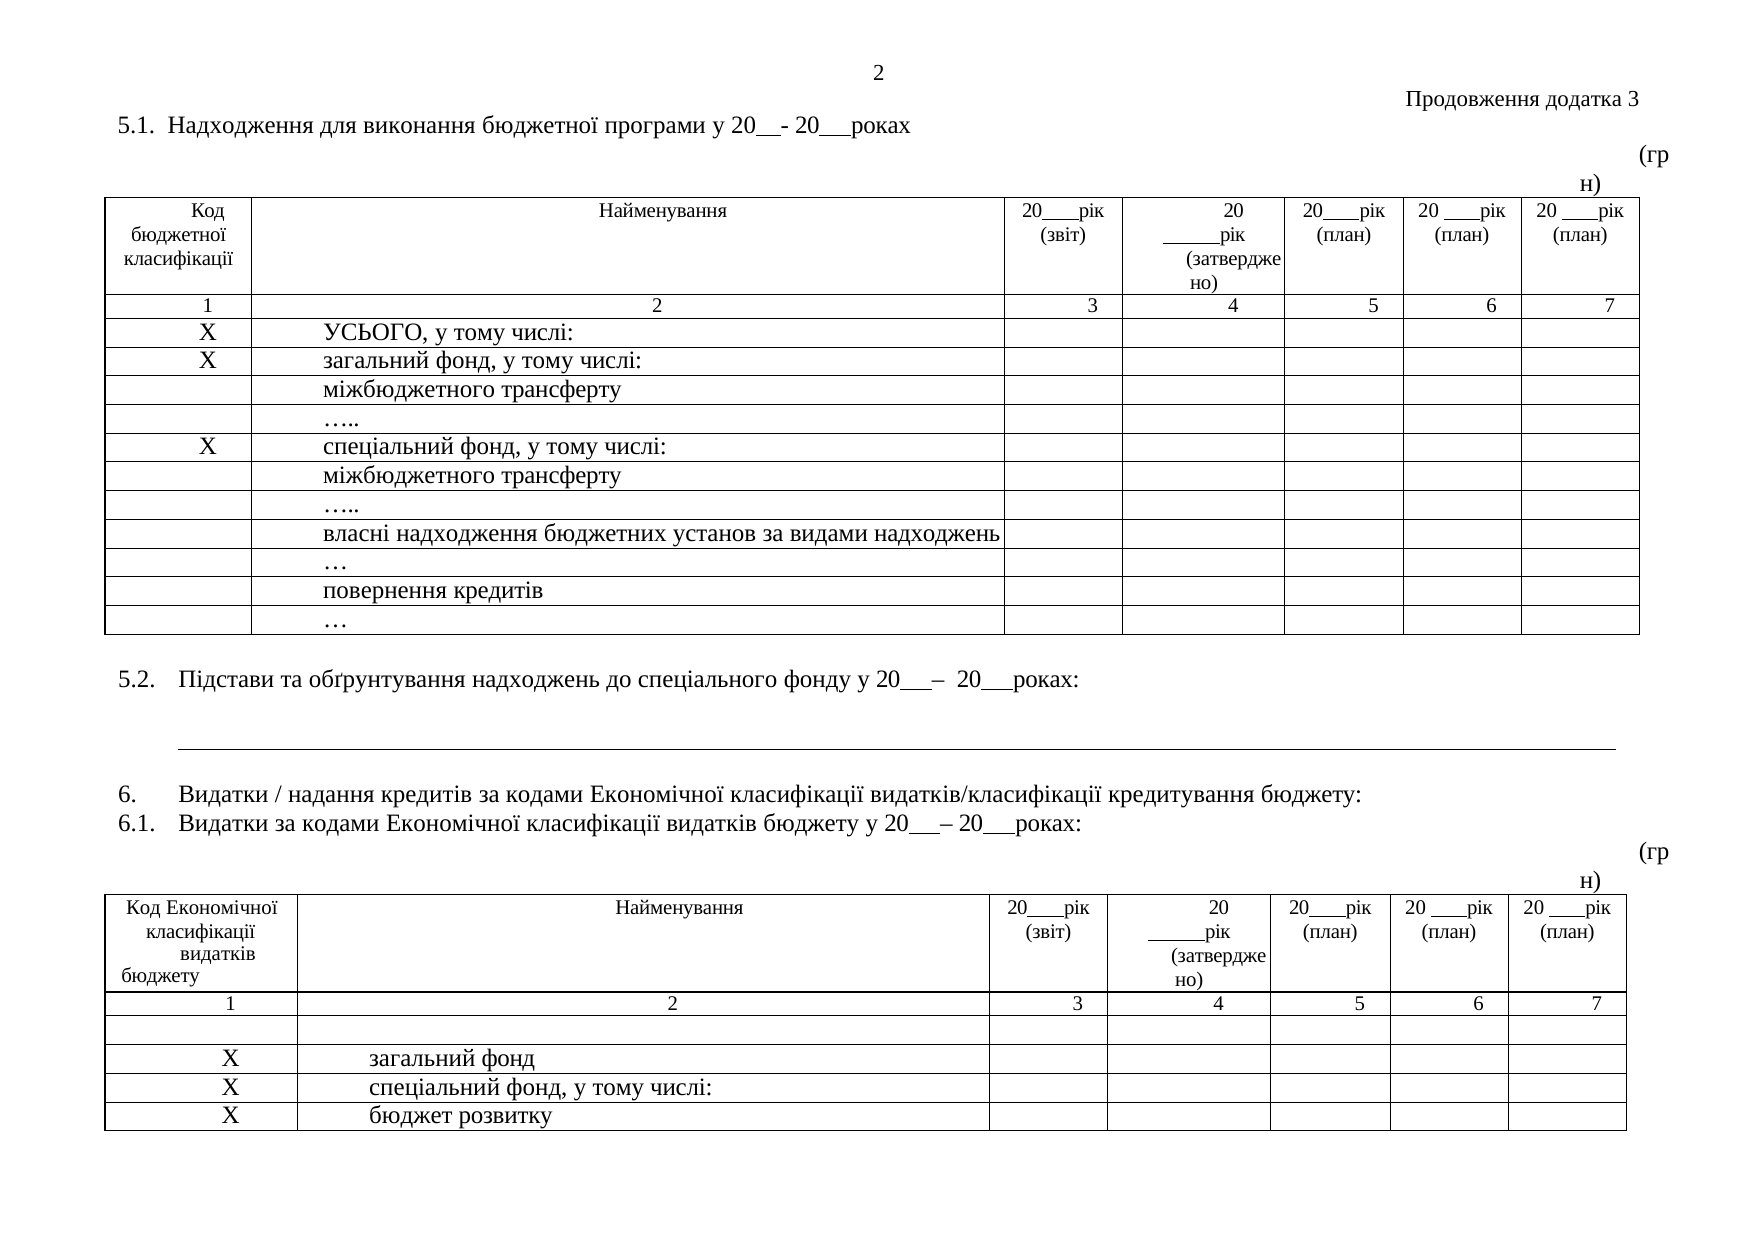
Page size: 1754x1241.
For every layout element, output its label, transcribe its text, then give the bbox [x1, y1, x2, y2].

table_cell [1391, 1074, 1508, 1102]
table_cell Х [106, 1074, 297, 1102]
table_cell [1123, 462, 1284, 490]
table_cell [1108, 1045, 1270, 1073]
table_cell міжбюджетного трансферту [252, 462, 1004, 490]
table_cell [1005, 319, 1122, 347]
table_header 20 рік (звіт) [1005, 198, 1122, 294]
table_cell [1271, 1045, 1390, 1073]
table_cell [1509, 1045, 1626, 1073]
table_cell [1522, 348, 1639, 375]
table_cell [1522, 549, 1639, 576]
table_cell спеціальний фонд, у тому числі: [252, 434, 1004, 461]
table_cell [1404, 348, 1521, 375]
table_cell [1522, 520, 1639, 547]
table_cell [1005, 491, 1122, 519]
table_cell [1404, 520, 1521, 547]
table_cell [990, 1074, 1107, 1102]
table_cell [990, 1045, 1107, 1073]
table_cell [1391, 1016, 1508, 1044]
table_cell [106, 376, 251, 404]
table_cell … [252, 606, 1004, 634]
table_header 20 рік (звіт) [990, 895, 1107, 991]
table_cell [1123, 606, 1284, 634]
table_cell [1509, 1103, 1626, 1130]
table_cell [1404, 606, 1521, 634]
table_cell [1509, 1016, 1626, 1044]
table_cell [990, 1016, 1107, 1044]
table_cell загальний фонд, у тому числі: [252, 348, 1004, 375]
table_cell 7 [1509, 993, 1626, 1015]
table_cell власні надходження бюджетних установ за видами надходжень [252, 520, 1004, 547]
table_cell 6 [1404, 295, 1521, 318]
table_cell [1404, 405, 1521, 432]
table_header 20 рік (план) [1509, 895, 1626, 991]
table_header 20 рік (затверджено) [1123, 198, 1284, 294]
table_cell 4 [1108, 993, 1270, 1015]
list Підстави та обґрунтування надходжень до спеціального фонду у 20 – 20 роках: [118, 664, 1680, 693]
table_cell [1522, 405, 1639, 432]
table_cell [1005, 376, 1122, 404]
table_cell [1123, 319, 1284, 347]
table_header Найменування [252, 198, 1004, 294]
table_cell Х [106, 434, 251, 461]
table_cell Х [106, 1045, 297, 1073]
table_cell [1271, 1016, 1390, 1044]
table_cell [1285, 348, 1403, 375]
table_cell 3 [1005, 295, 1122, 318]
table_cell бюджет розвитку [298, 1103, 989, 1130]
table_cell [1391, 1103, 1508, 1130]
table_cell [1123, 376, 1284, 404]
list Видатки / надання кредитів за кодами Економічної класифікації видатків/класифікації кредитування бюджету: [118, 779, 1680, 808]
table_cell [1522, 376, 1639, 404]
table_cell [1404, 577, 1521, 605]
table_header Найменування [298, 895, 989, 991]
table_cell спеціальний фонд, у тому числі: [298, 1074, 989, 1102]
table_header Код бюджетної класифікації [106, 198, 251, 294]
table_cell [1123, 577, 1284, 605]
table_cell [1005, 348, 1122, 375]
table_cell [1005, 405, 1122, 432]
table_cell міжбюджетного трансферту [252, 376, 1004, 404]
table_cell [1108, 1103, 1270, 1130]
table_cell [1005, 577, 1122, 605]
table_cell [1522, 434, 1639, 461]
table_cell [1005, 434, 1122, 461]
table_cell [1522, 319, 1639, 347]
table_cell [1391, 1045, 1508, 1073]
table_cell [1271, 1103, 1390, 1130]
table_cell [1404, 549, 1521, 576]
table_cell [1285, 434, 1403, 461]
table_cell 1 [106, 295, 251, 318]
table_cell [1285, 520, 1403, 547]
table_header 20 рік (затверджено) [1108, 895, 1270, 991]
table_cell Х [106, 1103, 297, 1130]
table_cell [1285, 606, 1403, 634]
table_cell [106, 405, 251, 432]
table_cell УСЬОГО, у тому числі: [252, 319, 1004, 347]
table_cell ….. [252, 491, 1004, 519]
table_cell [106, 549, 251, 576]
table_header Код Економічної класифікації видатків бюджету [106, 895, 297, 991]
table_cell [1108, 1016, 1270, 1044]
list Надходження для виконання бюджетної програми у 20 - 20 роках [117, 110, 1680, 139]
table_cell 2 [252, 295, 1004, 318]
table_cell [1005, 462, 1122, 490]
table_cell [1285, 376, 1403, 404]
table_header 20 рік (план) [1285, 198, 1403, 294]
table_cell [1271, 1074, 1390, 1102]
table_cell [990, 1103, 1107, 1130]
table_cell [1404, 376, 1521, 404]
table_cell [1005, 606, 1122, 634]
table_cell 3 [990, 993, 1107, 1015]
text (грн) [1579, 139, 1680, 197]
table_cell [298, 1016, 989, 1044]
table_header 20 рік (план) [1522, 198, 1639, 294]
table_header 20 рік (план) [1404, 198, 1521, 294]
table_cell [1404, 491, 1521, 519]
table_cell ….. [252, 405, 1004, 432]
table_cell … [252, 549, 1004, 576]
table_cell [106, 462, 251, 490]
table_cell [1404, 462, 1521, 490]
table_cell [1522, 606, 1639, 634]
table_cell 7 [1522, 295, 1639, 318]
table_cell [1509, 1074, 1626, 1102]
table_cell [106, 491, 251, 519]
table_cell [106, 577, 251, 605]
table_cell 6 [1391, 993, 1508, 1015]
table_cell [106, 1016, 297, 1044]
list Видатки за кодами Економічної класифікації видатків бюджету у 20 – 20 роках: [118, 808, 1680, 837]
table_cell [1285, 491, 1403, 519]
table_cell 4 [1123, 295, 1284, 318]
table_cell [1522, 462, 1639, 490]
table_cell [1285, 319, 1403, 347]
table_cell [1285, 462, 1403, 490]
table_cell [1285, 577, 1403, 605]
table_cell 2 [298, 993, 989, 1015]
table_cell 5 [1285, 295, 1403, 318]
table_cell 5 [1271, 993, 1390, 1015]
table_header 20 рік (план) [1271, 895, 1390, 991]
table_cell [1285, 549, 1403, 576]
table_cell [1404, 434, 1521, 461]
table_cell [106, 606, 251, 634]
table_cell [1404, 319, 1521, 347]
table_cell [106, 520, 251, 547]
table_cell [1123, 520, 1284, 547]
table_cell [1005, 520, 1122, 547]
table_cell 1 [106, 993, 297, 1015]
table_cell Х [106, 319, 251, 347]
table_cell Х [106, 348, 251, 375]
table_cell [1285, 405, 1403, 432]
table_cell загальний фонд [298, 1045, 989, 1073]
table_cell [1123, 405, 1284, 432]
table_cell [1522, 491, 1639, 519]
table_cell [1123, 549, 1284, 576]
table_cell [1123, 491, 1284, 519]
table_cell [1005, 549, 1122, 576]
table_header 20 рік (план) [1391, 895, 1508, 991]
text (грн) [1579, 837, 1680, 894]
table_cell [1522, 577, 1639, 605]
table_cell [1108, 1074, 1270, 1102]
table_cell [1123, 434, 1284, 461]
table_cell повернення кредитів [252, 577, 1004, 605]
table_cell [1123, 348, 1284, 375]
